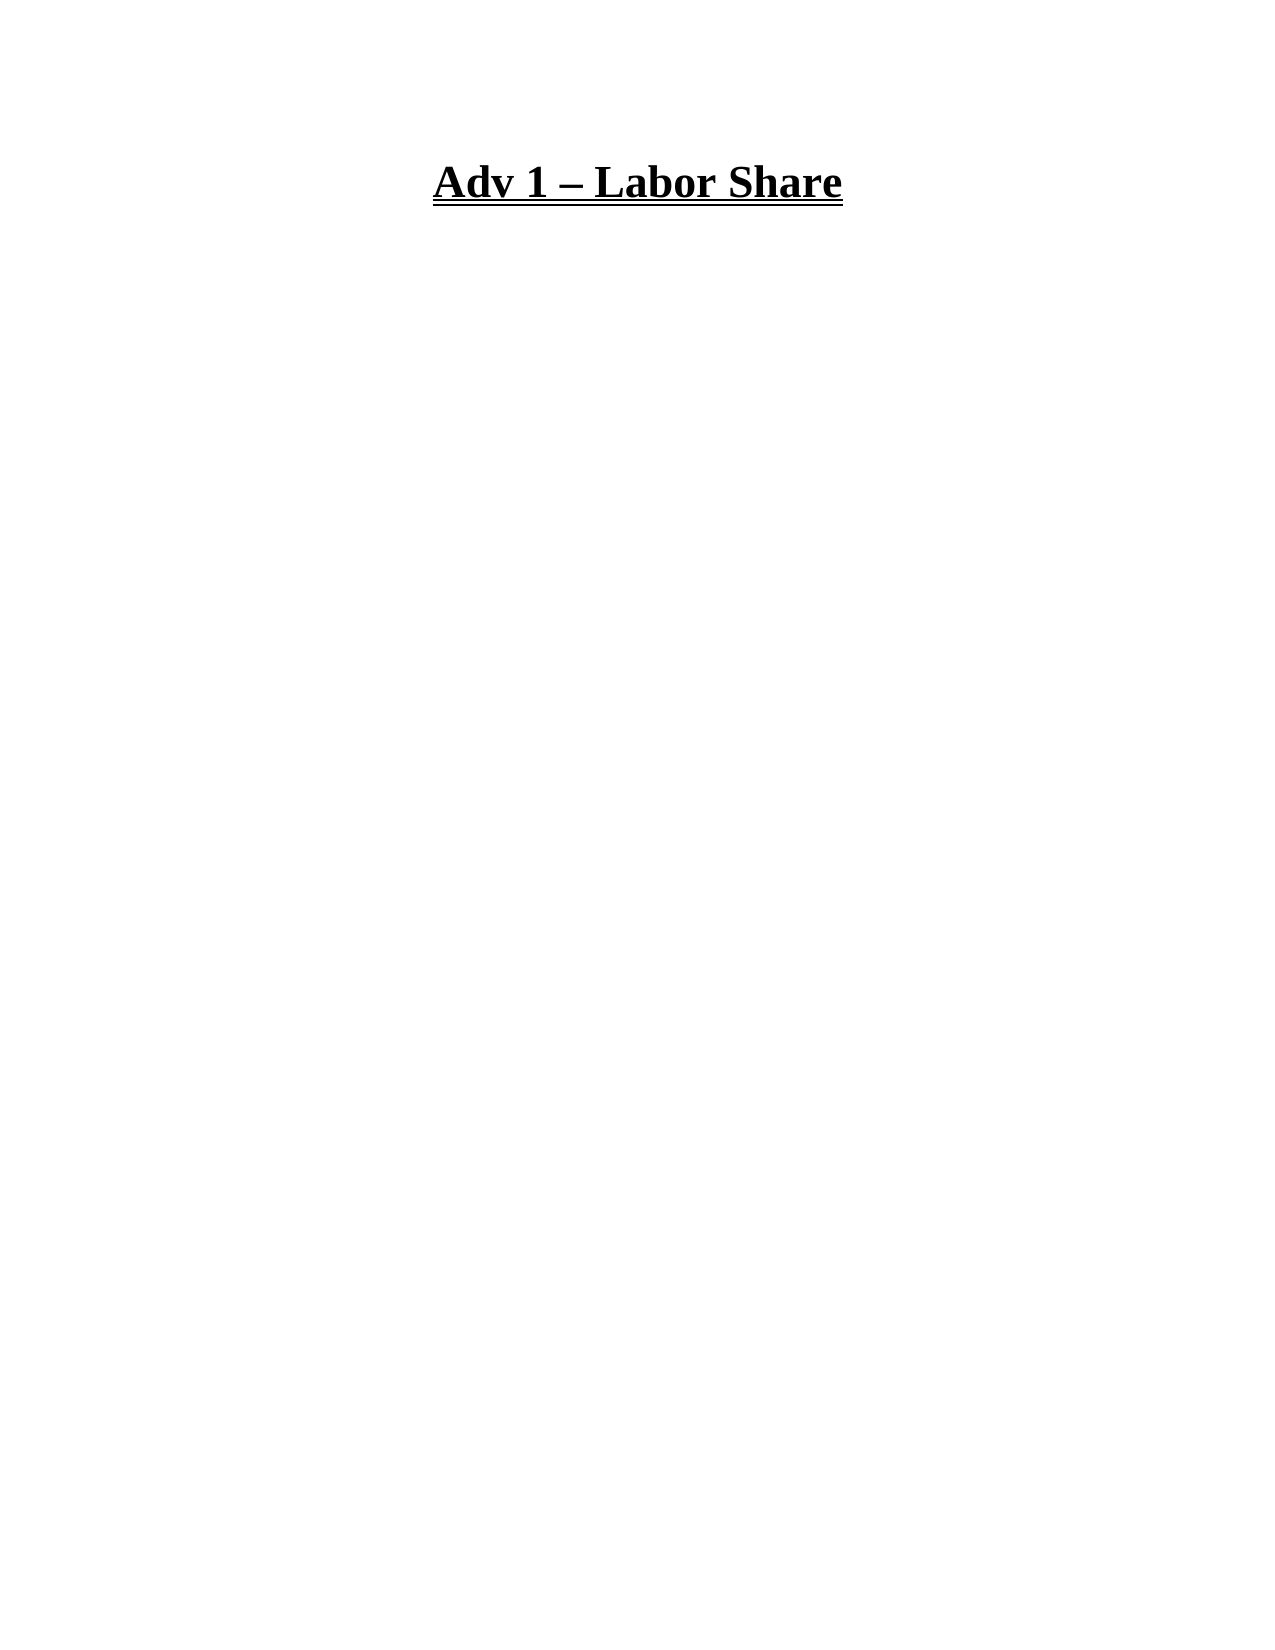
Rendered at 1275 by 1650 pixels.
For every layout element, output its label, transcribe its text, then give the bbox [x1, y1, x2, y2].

subtitle Adv 1 – Labor Share [150, 154, 1125, 207]
